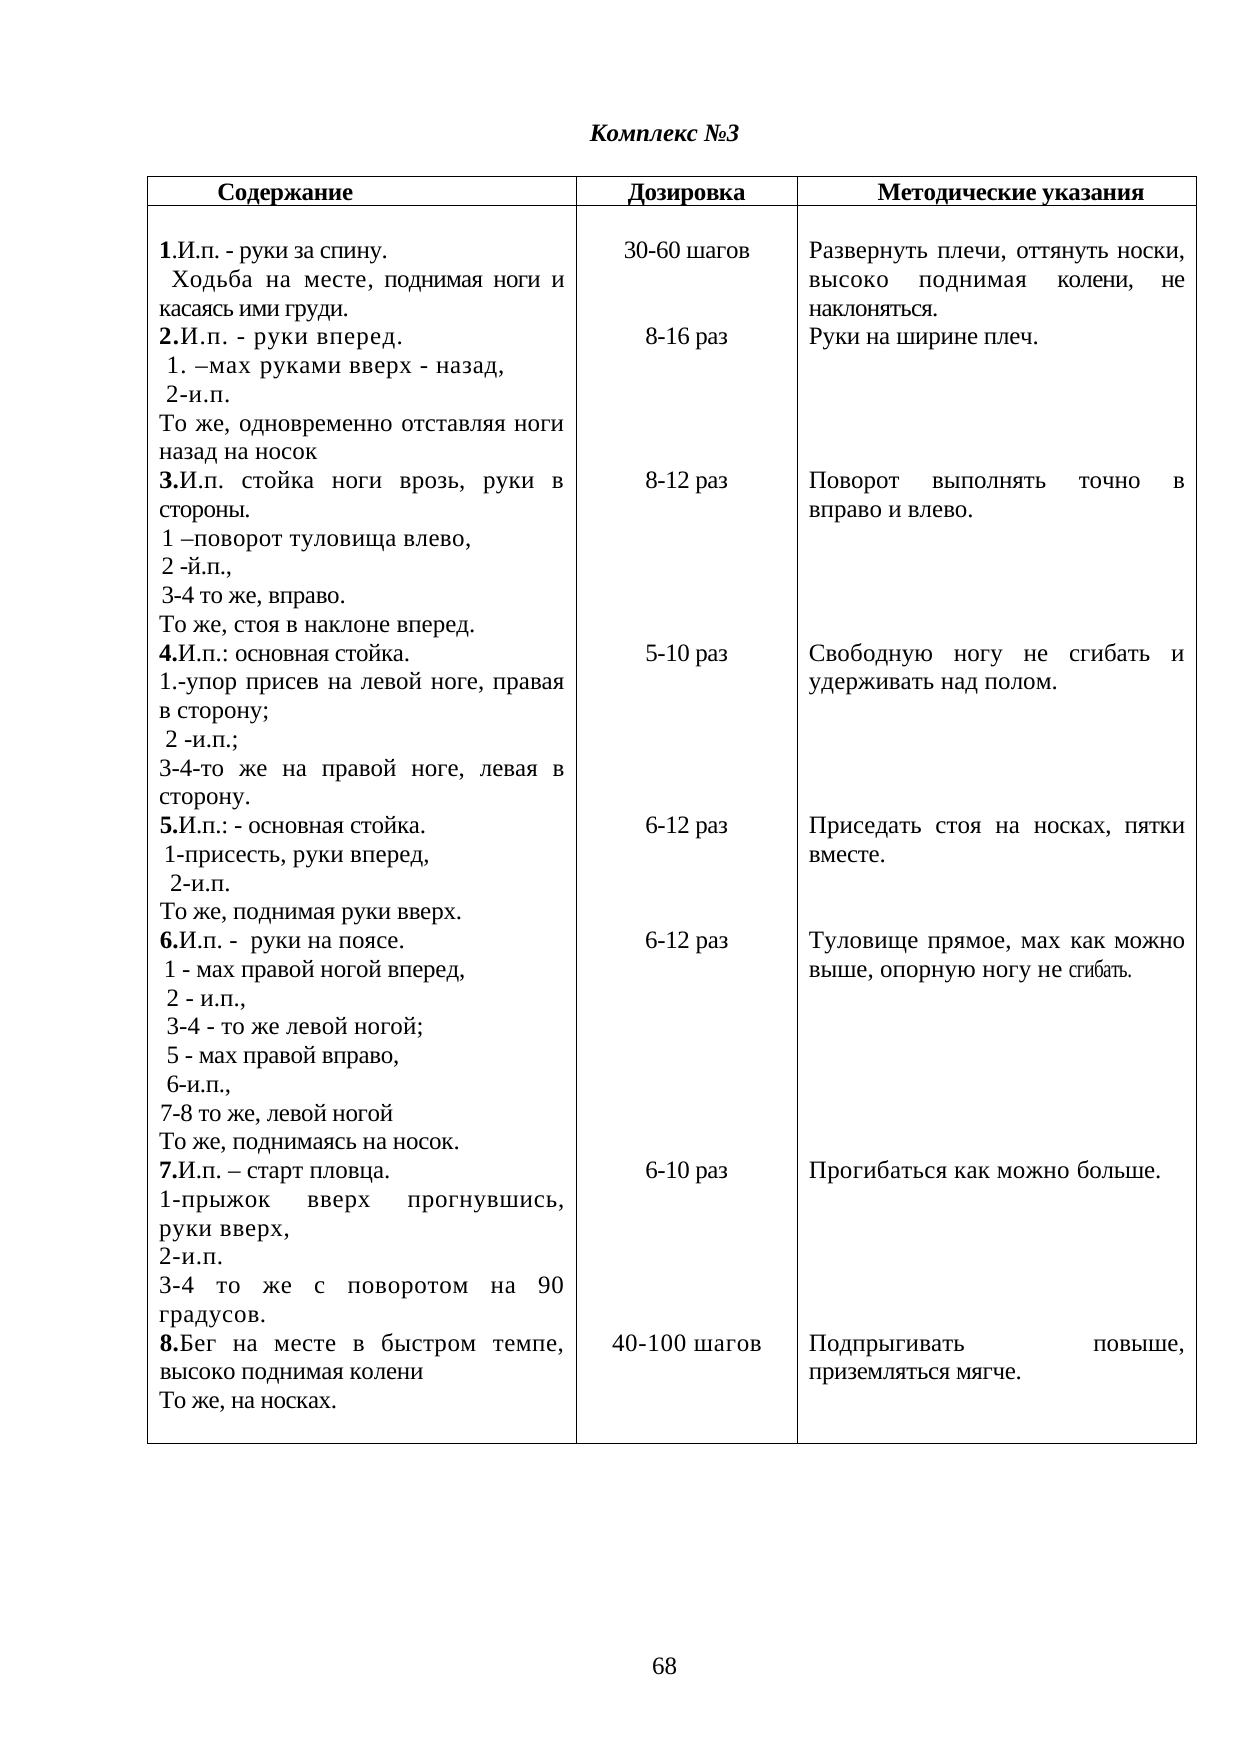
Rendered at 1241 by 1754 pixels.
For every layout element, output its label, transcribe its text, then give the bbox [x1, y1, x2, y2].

table_cell 1.И.п. - руки за спину. Ходьба на месте, поднимая ноги и касаясь ими груди. 2.И.п. - руки вперед. 1. –мах руками вверх - назад, 2-и.п. То же, одновременно отставляя ноги назад на носок З.И.п. стойка ноги врозь, руки в стороны. 1 –поворот туловища влево, 2 -й.п., 3-4 то же, вправо. То же, стоя в наклоне вперед. 4.И.п.: основная стойка. 1.-упор присев на левой ноге, правая в сторону; 2 -и.п.; 3-4-то же на правой ноге, левая в сторону. 5.И.п.: - основная стойка. 1-присесть, руки вперед, 2-и.п. То же, поднимая руки вверх. 6.И.п. - руки на поясе. 1 - мах правой ногой вперед, 2 - и.п., 3-4 - то же левой ногой; 5 - мах правой вправо, 6-и.п., 7-8 то же, левой ногой То же, поднимаясь на носок. 7.И.п. – старт пловца. 1-прыжок вверх прогнувшись, руки вверх, 2-и.п. 3-4 то же с поворотом на 90 градусов. 8.Бег на месте в быстром темпе, высоко поднимая колени То же, на носках. [148, 206, 576, 1443]
table_header Дозировка [577, 177, 797, 205]
table_header Содержание [148, 177, 576, 205]
table_cell 30-60 шагов 8-16 раз 8-12 раз 5-10 раз 6-12 раз 6-12 раз 6-10 раз 40-100 шагов [577, 206, 797, 1443]
table_header Методические указания [798, 177, 1196, 205]
table_cell Развернуть плечи, оттянуть носки, высоко поднимая колени, не наклоняться. Руки на ширине плеч. Поворот выполнять точно в вправо и влево. Свободную ногу не сгибать и удерживать над полом. Приседать стоя на носках, пятки вместе. Туловище прямое, мах как можно выше, опорную ногу не сгибать. Прогибаться как можно больше. Подпрыгивать повыше, приземляться мягче. [798, 206, 1196, 1443]
text Комплекс №3 [177, 118, 1152, 147]
